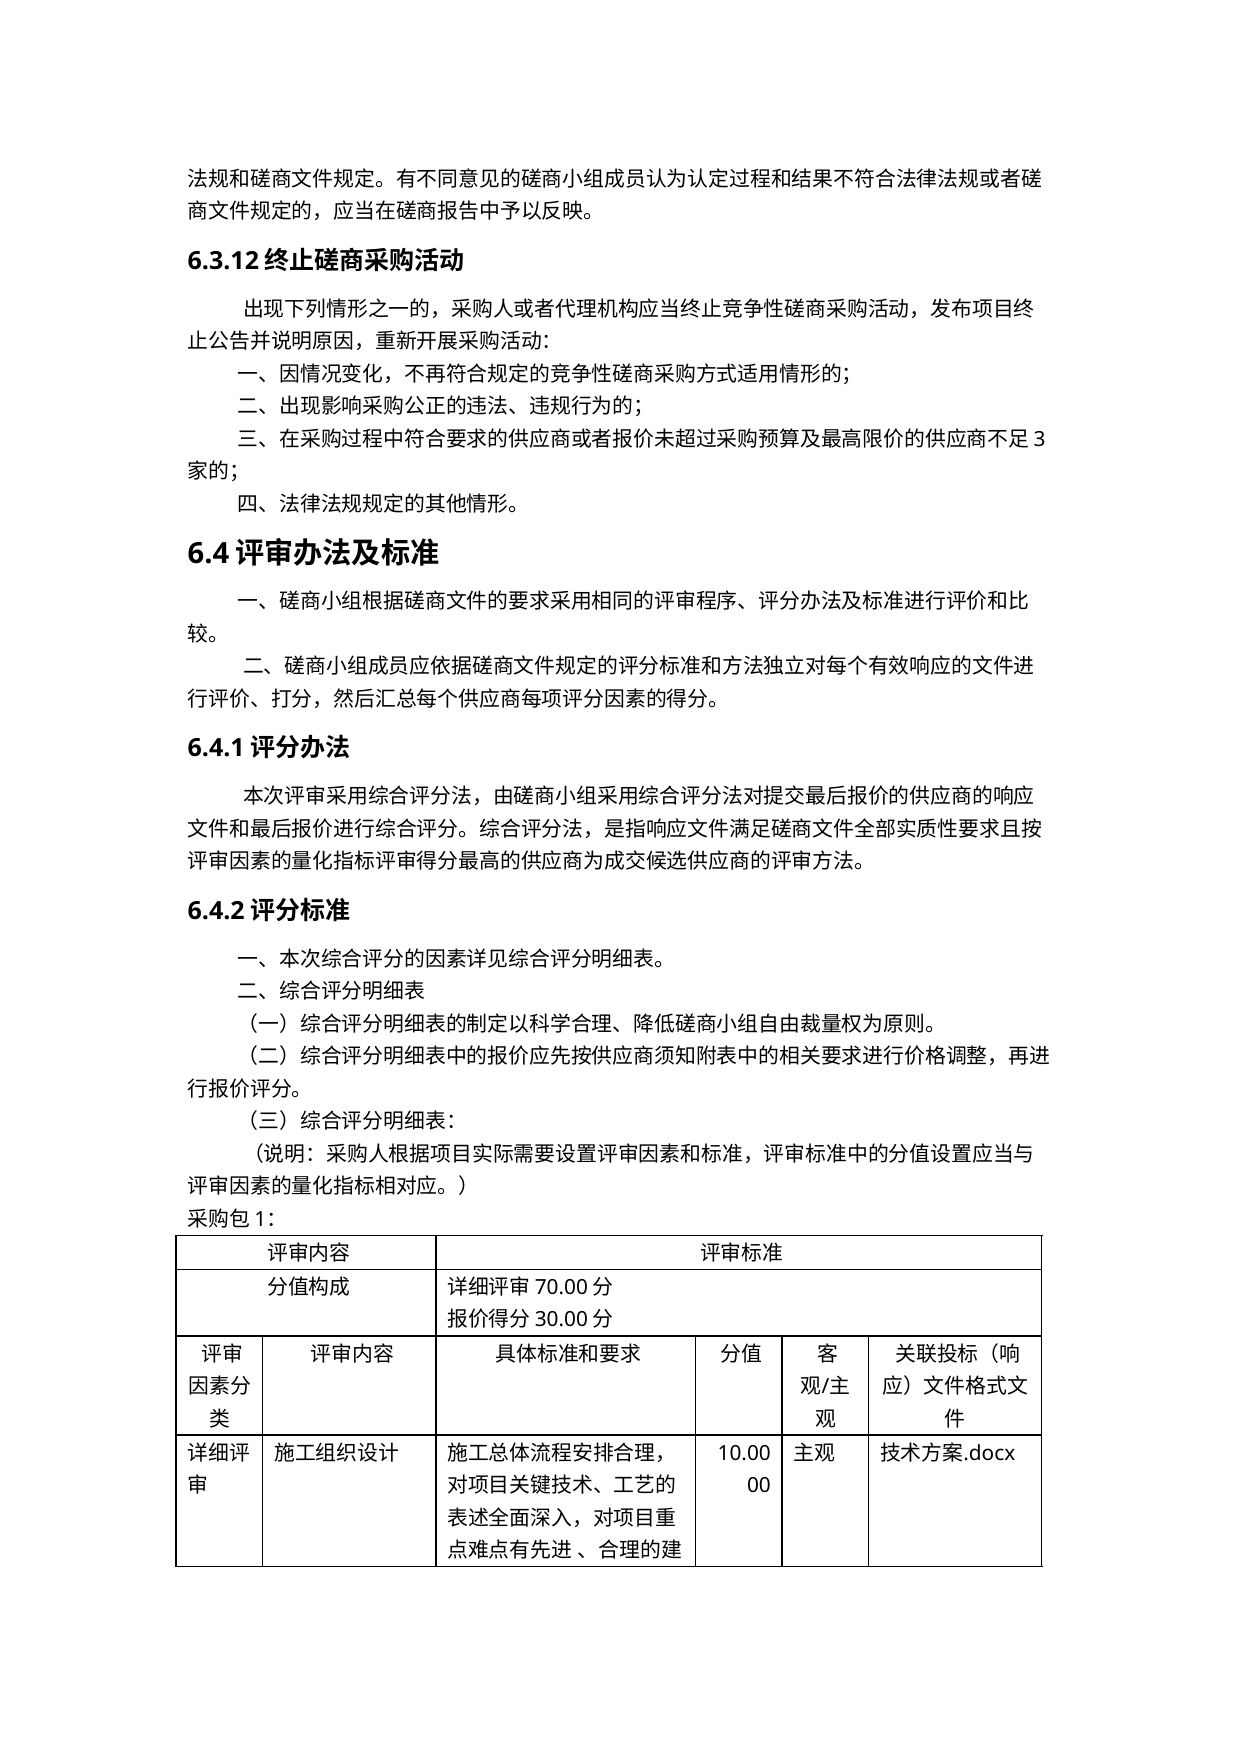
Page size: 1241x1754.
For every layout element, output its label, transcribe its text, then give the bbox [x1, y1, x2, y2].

text （说明：采购人根据项目实际需要设置评审因素和标准，评审标准中的分值设置应当与评审因素的量化指标相对应。） [187, 1137, 1053, 1202]
table_cell 关联投标（响应）文件格式文件 [869, 1337, 1041, 1434]
text 6.4.1评分办法 [187, 714, 1053, 779]
text 出现下列情形之一的，采购人或者代理机构应当终止竞争性磋商采购活动，发布项目终止公告并说明原因，重新开展采购活动： [187, 292, 1053, 357]
text 二、综合评分明细表 [187, 974, 1053, 1007]
text 6.4评审办法及标准 [187, 519, 1053, 584]
table_cell 分值构成 [177, 1270, 435, 1335]
table_cell 详细评审70.00分 报价得分30.00分 [437, 1270, 1041, 1335]
text 一、磋商小组根据磋商文件的要求采用相同的评审程序、评分办法及标准进行评价和比较。 [187, 584, 1053, 649]
text （一）综合评分明细表的制定以科学合理、降低磋商小组自由裁量权为原则。 [187, 1007, 1053, 1039]
table_cell 评审因素分类 [177, 1337, 262, 1434]
text 四、法律法规规定的其他情形。 [187, 487, 1053, 519]
text 一、因情况变化，不再符合规定的竞争性磋商采购方式适用情形的； [187, 357, 1053, 389]
table_cell 分值 [696, 1337, 781, 1434]
text 6.3.12终止磋商采购活动 [187, 227, 1053, 292]
table_cell 技术方案.docx [869, 1436, 1041, 1566]
text 三、在采购过程中符合要求的供应商或者报价未超过采购预算及最高限价的供应商不足3家的； [187, 422, 1053, 487]
text 二、磋商小组成员应依据磋商文件规定的评分标准和方法独立对每个有效响应的文件进行评价、打分，然后汇总每个供应商每项评分因素的得分。 [187, 649, 1053, 714]
table_cell 详细评审 [177, 1436, 262, 1566]
table_cell 施工组织设计 [263, 1436, 435, 1566]
table_cell 10.0000 [696, 1436, 781, 1566]
table_cell 客观/主观 [783, 1337, 868, 1434]
text （三）综合评分明细表： [187, 1104, 1053, 1137]
table_cell 主观 [783, 1436, 868, 1566]
text 6.4.2评分标准 [187, 877, 1053, 942]
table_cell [437, 1436, 695, 1566]
table_header 评审内容 [177, 1236, 435, 1268]
text （二）综合评分明细表中的报价应先按供应商须知附表中的相关要求进行价格调整，再进行报价评分。 [187, 1039, 1053, 1104]
text 本次评审采用综合评分法，由磋商小组采用综合评分法对提交最后报价的供应商的响应文件和最后报价进行综合评分。综合评分法，是指响应文件满足磋商文件全部实质性要求且按评审因素的量化指标评审得分最高的供应商为成交候选供应商的评审方法。 [187, 779, 1053, 877]
table_header 评审标准 [437, 1236, 1041, 1268]
text 采购包1： [187, 1202, 1053, 1234]
table_cell 具体标准和要求 [437, 1337, 695, 1434]
table_cell 评审内容 [263, 1337, 435, 1434]
text 二、出现影响采购公正的违法、违规行为的； [187, 389, 1053, 422]
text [187, 162, 1053, 227]
text 一、本次综合评分的因素详见综合评分明细表。 [187, 942, 1053, 974]
